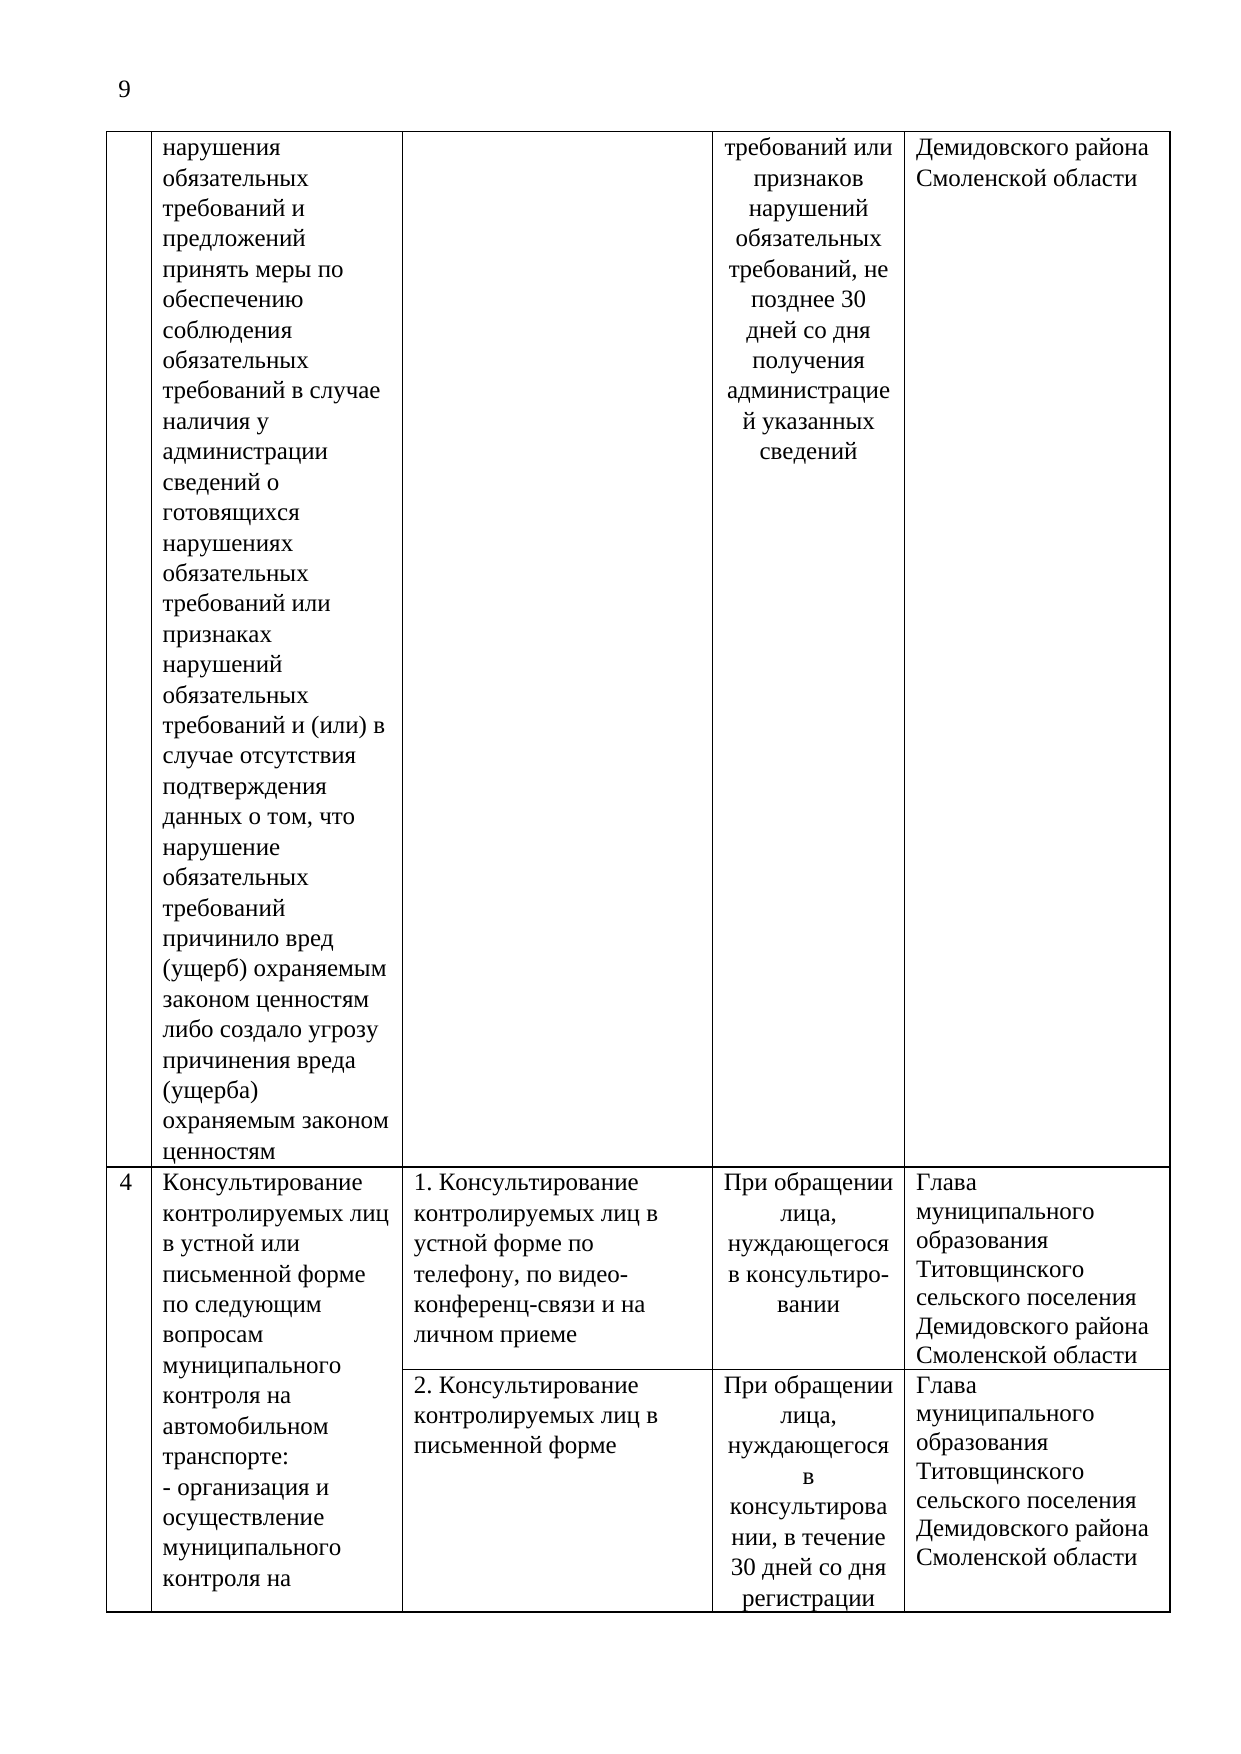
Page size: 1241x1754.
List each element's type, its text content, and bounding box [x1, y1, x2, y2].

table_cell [403, 1370, 712, 1611]
table_cell При обращении лица, нуждающегося в консультиро-вании [713, 1168, 904, 1369]
table_cell 1. Консультирование контролируемых лиц в устной форме по телефону, по видео-конференц-связи и на личном приеме [403, 1168, 712, 1369]
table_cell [905, 132, 1169, 1166]
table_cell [152, 132, 402, 1166]
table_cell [905, 1370, 1169, 1611]
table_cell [713, 132, 904, 1166]
table_cell Глава муниципального образования Титовщинского сельского поселения Демидовского района Смоленской области [905, 1168, 1169, 1369]
table_cell Консультирование контролируемых лиц в устной или письменной форме по следующим вопросам муниципального контроля на автомобильном транспорте: - организация и осуществление муниципального контроля на автомобильном транспорте; - порядок осуществления контрольных мероприятий; - порядок обжалования действий (бездействия) должностных лиц, уполномоченных осуществлять муниципальный контроль на автомобильном транспорте; - получение информации о нормативных правовых актах (их отдельных положениях), содержащих обязательные требования, оценка соблюдения которых осуществляется в рамках контрольных мероприятий [152, 1168, 402, 1611]
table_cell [403, 132, 712, 1166]
table_cell 4 [107, 1168, 151, 1611]
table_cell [713, 1370, 904, 1611]
table_cell 3 [107, 132, 151, 1166]
